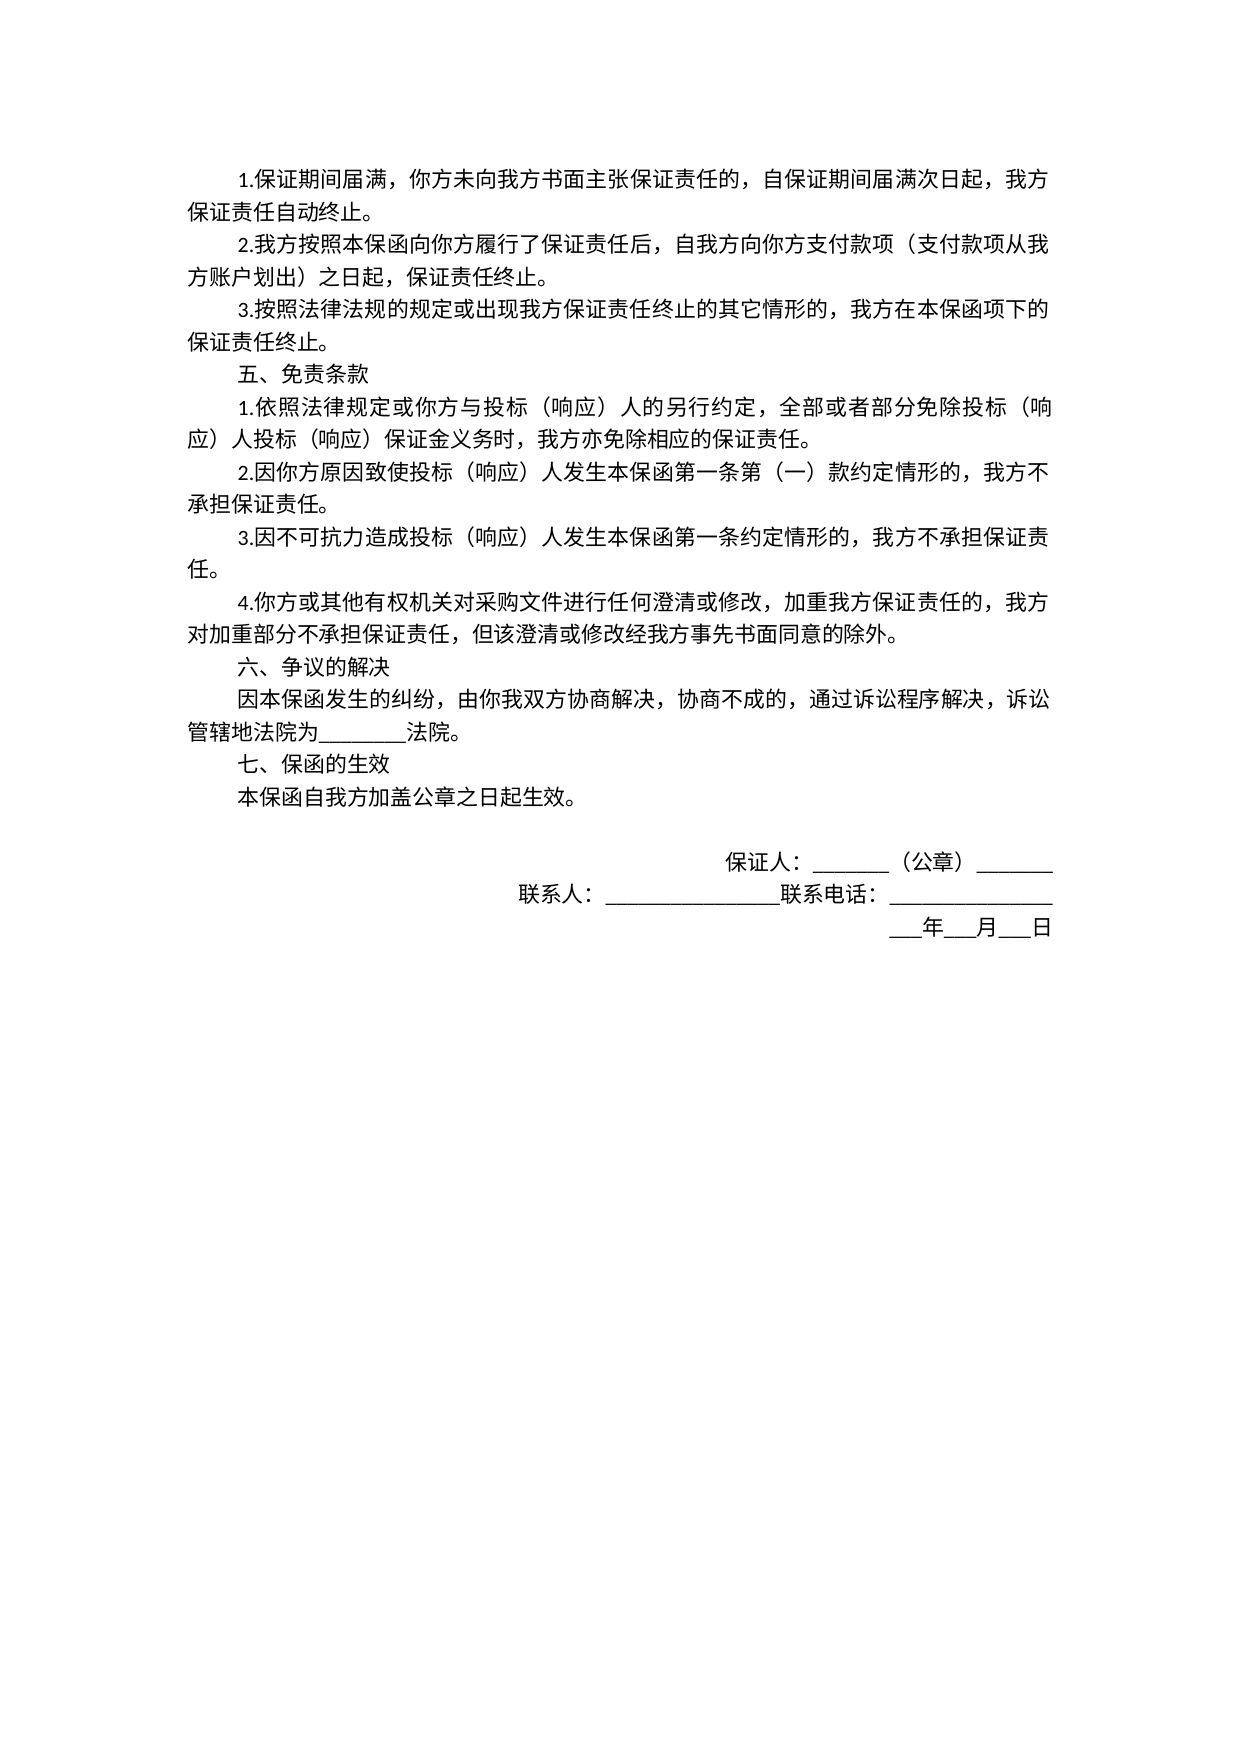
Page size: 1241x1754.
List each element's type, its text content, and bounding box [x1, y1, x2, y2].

text 2.我方按照本保函向你方履行了保证责任后，自我方向你方支付款项（支付款项从我方账户划出）之日起，保证责任终止。 [187, 227, 1053, 292]
text 1.保证期间届满，你方未向我方书面主张保证责任的，自保证期间届满次日起，我方保证责任自动终止。 [187, 162, 1053, 227]
text 因本保函发生的纠纷，由你我双方协商解决，协商不成的，通过诉讼程序解决，诉讼管辖地法院为________法院。 [187, 682, 1053, 747]
text 七、保函的生效 [187, 747, 1053, 779]
text 4.你方或其他有权机关对采购文件进行任何澄清或修改，加重我方保证责任的，我方对加重部分不承担保证责任，但该澄清或修改经我方事先书面同意的除外。 [187, 584, 1053, 649]
text 保证人：_______（公章）_______ [187, 844, 1053, 877]
text 六、争议的解决 [187, 649, 1053, 682]
text ___年___月___日 [187, 909, 1053, 942]
text 联系人：________________联系电话：_______________ [187, 877, 1053, 909]
text 本保函自我方加盖公章之日起生效。 [187, 779, 1053, 812]
text 五、免责条款 [187, 357, 1053, 389]
text 3.按照法律法规的规定或出现我方保证责任终止的其它情形的，我方在本保函项下的保证责任终止。 [187, 292, 1053, 357]
text 2.因你方原因致使投标（响应）人发生本保函第一条第（一）款约定情形的，我方不承担保证责任。 [187, 454, 1053, 519]
text 3.因不可抗力造成投标（响应）人发生本保函第一条约定情形的，我方不承担保证责任。 [187, 519, 1053, 584]
text 1.依照法律规定或你方与投标（响应）人的另行约定，全部或者部分免除投标（响应）人投标（响应）保证金义务时，我方亦免除相应的保证责任。 [187, 389, 1053, 454]
